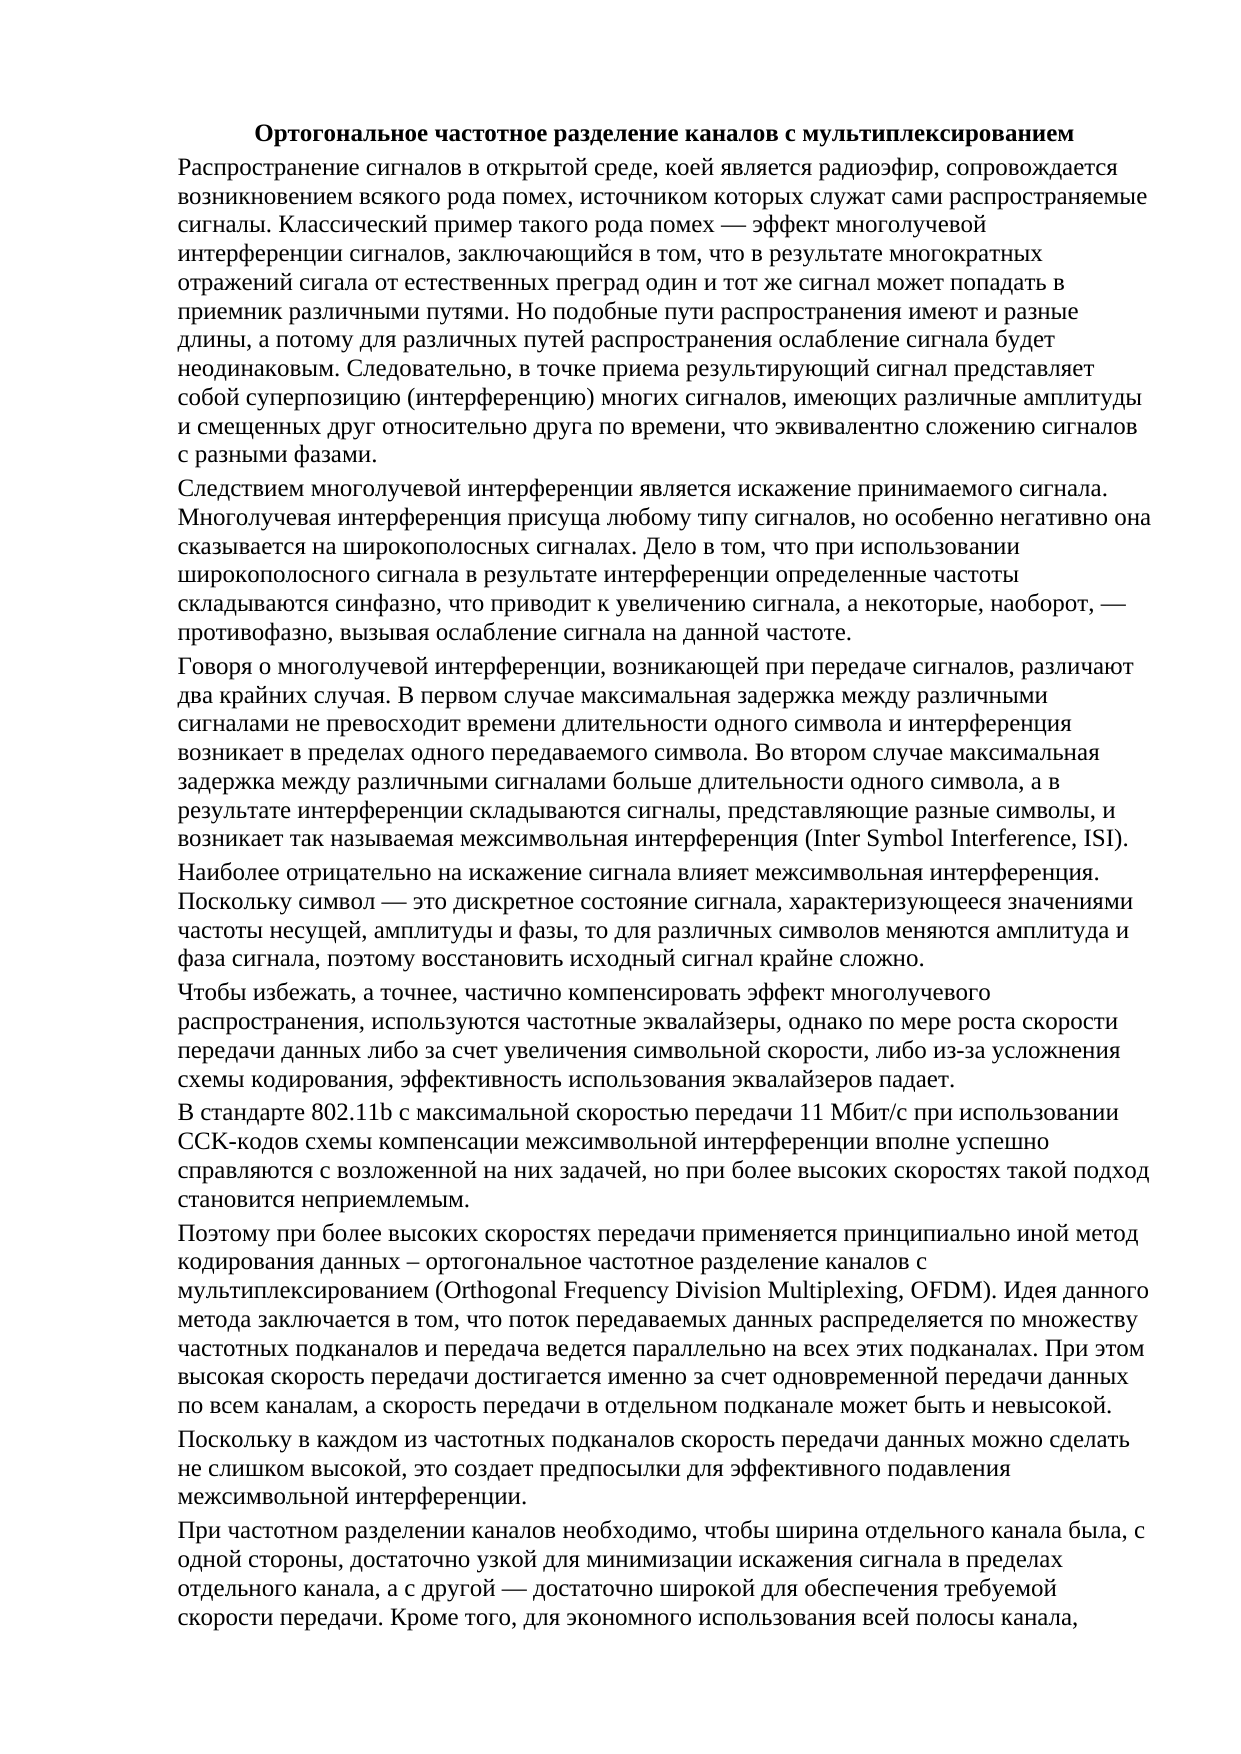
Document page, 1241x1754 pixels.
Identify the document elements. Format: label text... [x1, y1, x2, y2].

text Ортогональное частотное разделение каналов с мультиплексированием [177, 118, 1152, 147]
text Говоря о многолучевой интерференции, возникающей при передаче сигналов, различают два крайних случая. В первом случае максимальная задержка между различными сигналами не превосходит времени длительности одного символа и интерференция возникает в пределах одного передаваемого символа. Во втором случае максимальная задержка между различными сигналами больше длительности одного символа, а в результате интерференции складываются сигналы, представляющие разные символы, и возникает так называемая межсимвольная интерференция (Inter Symbol Interference, ISI). [177, 651, 1152, 852]
text Поэтому при более высоких скоростях передачи применяется принципиально иной метод кодирования данных – ортогональное частотное разделение каналов с мультиплексированием (Orthogonal Frequency Division Multiplexing, OFDM). Идея данного метода заключается в том, что поток передаваемых данных распределяется по множеству частотных подканалов и передача ведется параллельно на всех этих подканалах. При этом высокая скорость передачи достигается именно за счет одновременной передачи данных по всем каналам, а скорость передачи в отдельном подканале может быть и невысокой. [177, 1218, 1152, 1419]
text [177, 1515, 1152, 1630]
text Следствием многолучевой интерференции является искажение принимаемого сигнала. Многолучевая интерференция присуща любому типу сигналов, но особенно негативно она сказывается на широкополосных сигналах. Дело в том, что при использовании широкополосного сигнала в результате интерференции определенные частоты складываются синфазно, что приводит к увеличению сигнала, а некоторые, наоборот, — противофазно, вызывая ослабление сигнала на данной частоте. [177, 473, 1152, 646]
text В стандарте 802.11b с максимальной скоростью передачи 11 Мбит/с при использовании CCK-кодов схемы компенсации межсимвольной интерференции вполне успешно справляются с возложенной на них задачей, но при более высоких скоростях такой подход становится неприемлемым. [177, 1097, 1152, 1212]
text Поскольку в каждом из частотных подканалов скорость передачи данных можно сделать не слишком высокой, это создает предпосылки для эффективного подавления межсимвольной интерференции. [177, 1424, 1152, 1510]
text Распространение сигналов в открытой среде, коей является радиоэфир, сопровождается возникновением всякого рода помех, источником которых служат сами распространяемые сигналы. Классический пример такого рода помех — эффект многолучевой интерференции сигналов, заключающийся в том, что в результате многократных отражений сигала от естественных преград один и тот же сигнал может попадать в приемник различными путями. Но подобные пути распространения имеют и разные длины, а потому для различных путей распространения ослабление сигнала будет неодинаковым. Следовательно, в точке приема результирующий сигнал представляет собой суперпозицию (интерференцию) многих сигналов, имеющих различные амплитуды и смещенных друг относительно друга по времени, что эквивалентно сложению сигналов с разными фазами. [177, 152, 1152, 468]
text Наиболее отрицательно на искажение сигнала влияет межсимвольная интерференция. Поскольку символ — это дискретное состояние сигнала, характеризующееся значениями частоты несущей, амплитуды и фазы, то для различных символов меняются амплитуда и фаза сигнала, поэтому восстановить исходный сигнал крайне сложно. [177, 857, 1152, 972]
text Чтобы избежать, а точнее, частично компенсировать эффект многолучевого распространения, используются частотные эквалайзеры, однако по мере роста скорости передачи данных либо за счет увеличения символьной скорости, либо из-за усложнения схемы кодирования, эффективность использования эквалайзеров падает. [177, 977, 1152, 1092]
